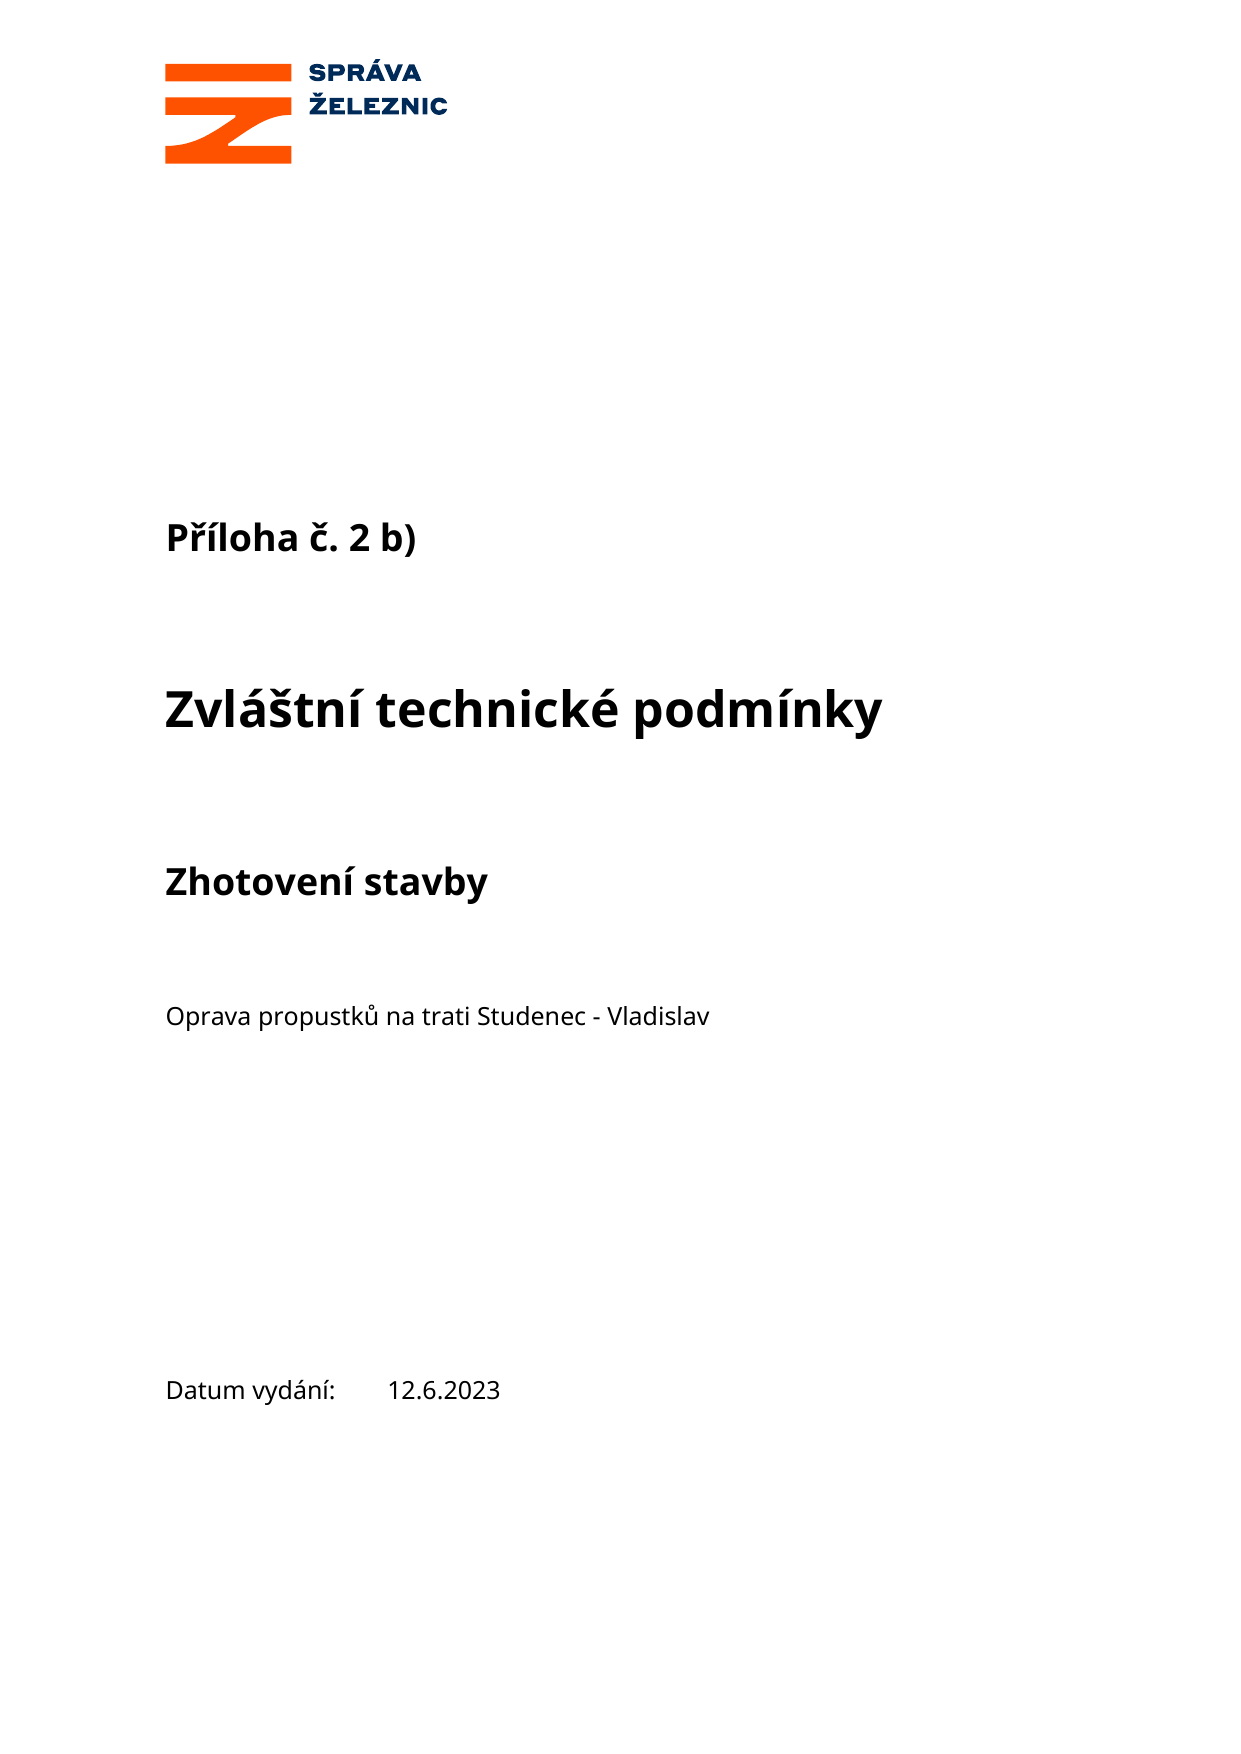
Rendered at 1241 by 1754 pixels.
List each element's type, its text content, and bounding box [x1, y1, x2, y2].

text Zvláštní technické podmínky [165, 674, 1075, 742]
text Datum vydání: 12.6.2023 [165, 1373, 1075, 1407]
text Zhotovení stavby [165, 855, 1075, 906]
text Příloha č. 2 b) [165, 512, 1075, 563]
